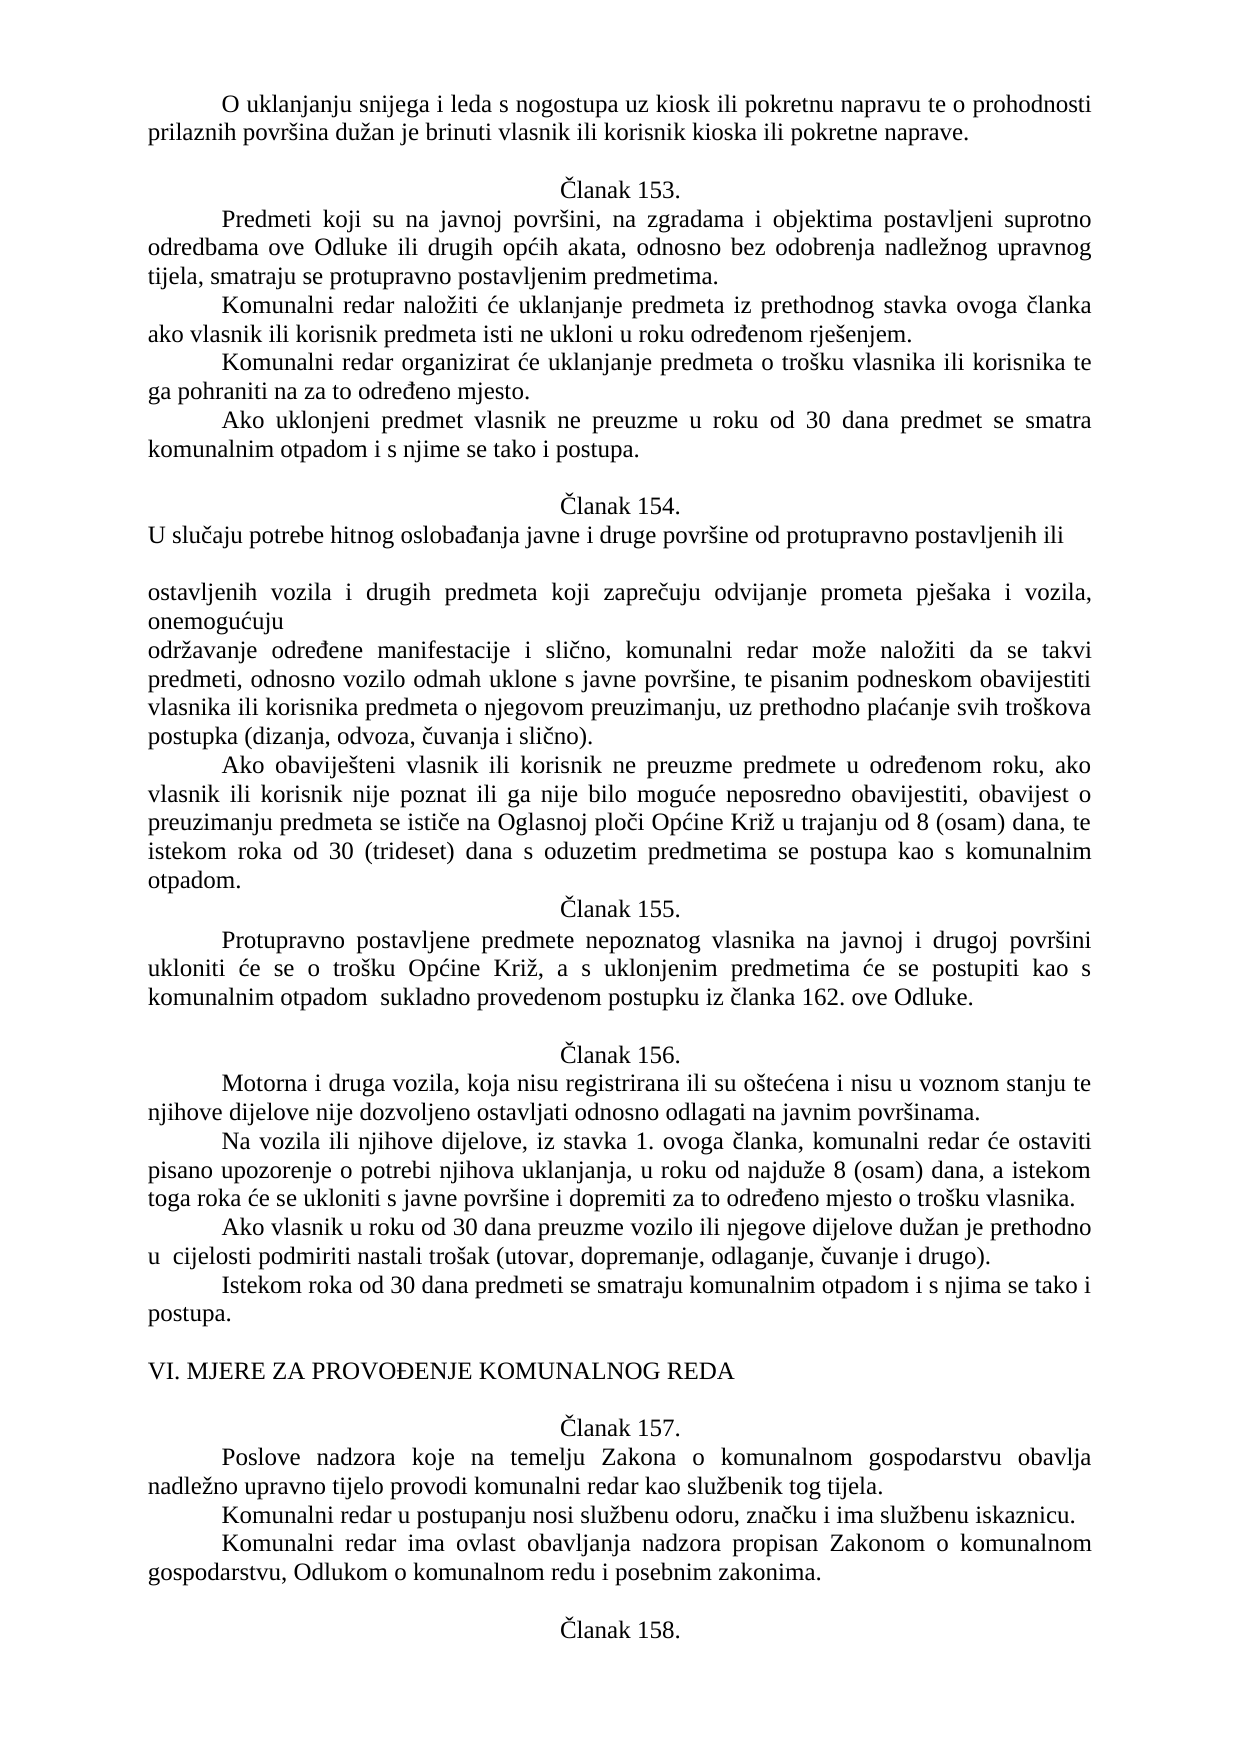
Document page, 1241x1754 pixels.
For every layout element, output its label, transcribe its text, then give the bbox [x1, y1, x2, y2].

text Ako vlasnik u roku od 30 dana preuzme vozilo ili njegove dijelove dužan je prethodno u cijelosti podmiriti nastali trošak (utovar, dopremanje, odlaganje, čuvanje i drugo). [148, 1212, 1093, 1270]
text Komunalni redar naložiti će uklanjanje predmeta iz prethodnog stavka ovoga članka ako vlasnik ili korisnik predmeta isti ne ukloni u roku određenom rješenjem. [148, 290, 1093, 347]
text VI. MJERE ZA PROVOĐENJE KOMUNALNOG REDA [148, 1356, 1093, 1385]
text U slučaju potrebe hitnog oslobađanja javne i druge površine od protupravno postavljenih ili [148, 520, 1093, 549]
text ostavljenih vozila i drugih predmeta koji zaprečuju odvijanje prometa pješaka i vozila, onemogućuju [148, 577, 1093, 635]
text Ako obaviješteni vlasnik ili korisnik ne preuzme predmete u određenom roku, ako vlasnik ili korisnik nije poznat ili ga nije bilo moguće neposredno obavijestiti, obavijest o preuzimanju predmeta se ističe na Oglasnoj ploči Općine Križ u trajanju od 8 (osam) dana, te istekom roka od 30 (trideset) dana s oduzetim predmetima se postupa kao s komunalnim otpadom. [148, 750, 1093, 894]
text Istekom roka od 30 dana predmeti se smatraju komunalnim otpadom i s njima se tako i postupa. [148, 1270, 1093, 1327]
text Predmeti koji su na javnoj površini, na zgradama i objektima postavljeni suprotno odredbama ove Odluke ili drugih općih akata, odnosno bez odobrenja nadležnog upravnog tijela, smatraju se protupravno postavljenim predmetima. [148, 204, 1093, 290]
text Komunalni redar organizirat će uklanjanje predmeta o trošku vlasnika ili korisnika te ga pohraniti na za to određeno mjesto. [148, 347, 1093, 405]
text Ako uklonjeni predmet vlasnik ne preuzme u roku od 30 dana predmet se smatra komunalnim otpadom i s njime se tako i postupa. [148, 405, 1093, 462]
text Članak 156. [148, 1040, 1093, 1068]
text Članak 153. [148, 175, 1093, 204]
text O uklanjanju snijega i leda s nogostupa uz kiosk ili pokretnu napravu te o prohodnosti prilaznih površina dužan je brinuti vlasnik ili korisnik kioska ili pokretne naprave. [148, 89, 1093, 146]
text Komunalni redar ima ovlast obavljanja nadzora propisan Zakonom o komunalnom gospodarstvu, Odlukom o komunalnom redu i posebnim zakonima. [148, 1528, 1093, 1586]
text Komunalni redar u postupanju nosi službenu odoru, značku i ima službenu iskaznicu. [148, 1500, 1093, 1528]
text Članak 155. [148, 894, 1093, 922]
text Članak 157. [148, 1413, 1093, 1442]
text Na vozila ili njihove dijelove, iz stavka 1. ovoga članka, komunalni redar će ostaviti pisano upozorenje o potrebi njihova uklanjanja, u roku od najduže 8 (osam) dana, a istekom toga roka će se ukloniti s javne površine i dopremiti za to određeno mjesto o trošku vlasnika. [148, 1126, 1093, 1212]
text Članak 154. [148, 491, 1093, 520]
text Članak 158. [148, 1615, 1093, 1643]
text održavanje određene manifestacije i slično, komunalni redar može naložiti da se takvi predmeti, odnosno vozilo odmah uklone s javne površine, te pisanim podneskom obavijestiti vlasnika ili korisnika predmeta o njegovom preuzimanju, uz prethodno plaćanje svih troškova postupka (dizanja, odvoza, čuvanja i slično). [148, 635, 1093, 750]
text Poslove nadzora koje na temelju Zakona o komunalnom gospodarstvu obavlja nadležno upravno tijelo provodi komunalni redar kao službenik tog tijela. [148, 1442, 1093, 1500]
text Motorna i druga vozila, koja nisu registrirana ili su oštećena i nisu u voznom stanju te njihove dijelove nije dozvoljeno ostavljati odnosno odlagati na javnim površinama. [148, 1068, 1093, 1126]
text Protupravno postavljene predmete nepoznatog vlasnika na javnoj i drugoj površini ukloniti će se o trošku Općine Križ, a s uklonjenim predmetima će se postupiti kao s komunalnim otpadom sukladno provedenom postupku iz članka 162. ove Odluke. [148, 925, 1093, 1011]
